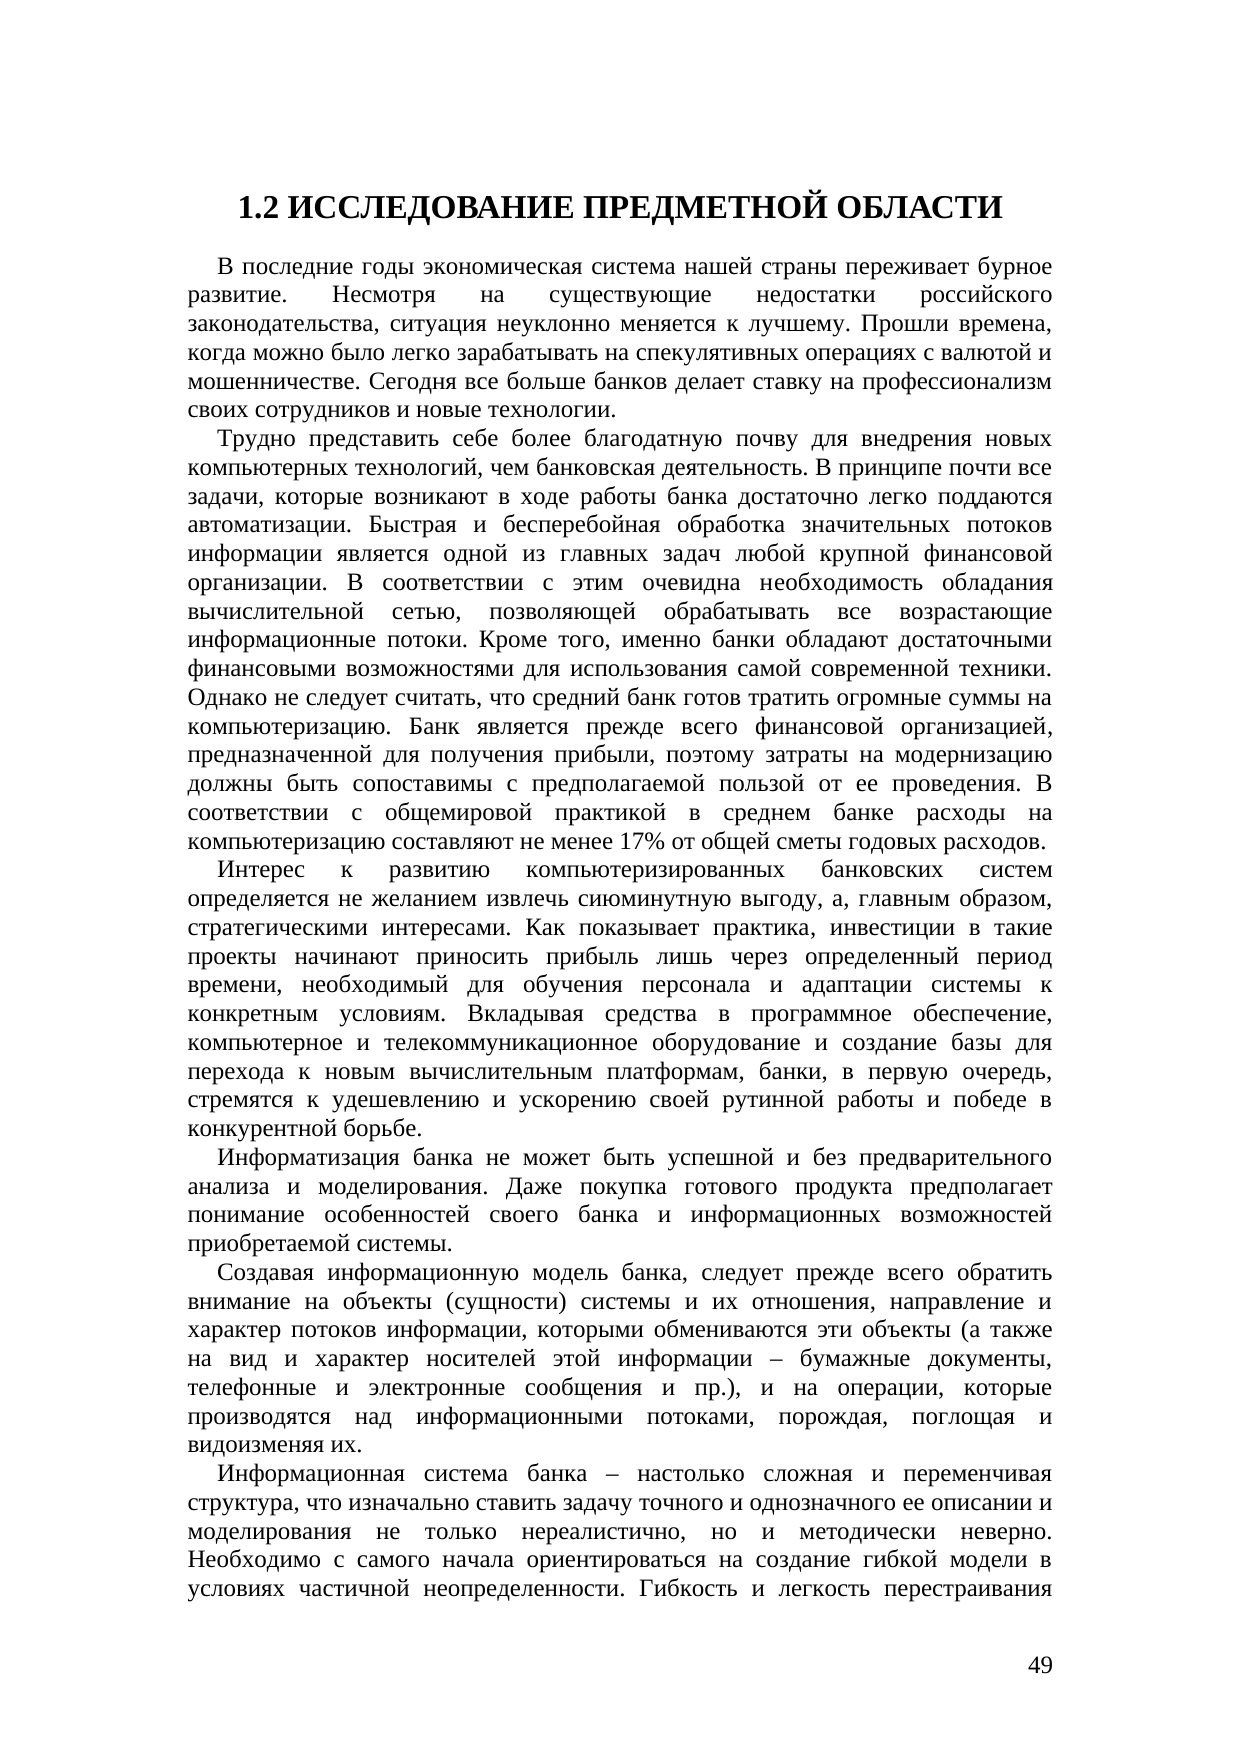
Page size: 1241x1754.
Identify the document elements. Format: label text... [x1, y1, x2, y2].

text Создавая информационную модель банка, следует прежде всего обратить внимание на объекты (сущности) системы и их отношения, направление и характер потоков информации, которыми обмениваются эти объекты (а также на вид и характер носителей этой информации – бумажные документы, телефонные и электронные сообщения и пр.), и на операции, которые производятся над информационными потоками, порождая, поглощая и видоизменяя их. [187, 1257, 1053, 1458]
text Трудно представить себе более благодатную почву для внедрения новых компьютерных технологий, чем банковская деятельность. В принципе почти все задачи, которые возникают в ходе работы банка достаточно легко поддаются автоматизации. Быстрая и бесперебойная обработка значительных потоков информации является одной из главных задач любой крупной финансовой организации. В соответствии с этим очевидна необходимость обладания вычислительной сетью, позволяющей обрабатывать все возрастающие информационные потоки. Кроме того, именно банки обладают достаточными финансовыми возможностями для использования самой современной техники. Однако не следует считать, что средний банк готов тратить огромные суммы на компьютеризацию. Банк является прежде всего финансовой организацией, предназначенной для получения прибыли, поэтому затраты на модернизацию должны быть сопоставимы с предполагаемой пользой от ее проведения. В соответствии с общемировой практикой в среднем банке расходы на компьютеризацию составляют не менее 17% от общей сметы годовых расходов. [187, 423, 1053, 854]
subtitle 1.2 Исследование предметной области [187, 187, 1053, 226]
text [187, 1458, 1053, 1602]
text В последние годы экономическая система нашей страны переживает бурное развитие. Несмотря на существующие недостатки российского законодательства, ситуация неуклонно меняется к лучшему. Прошли времена, когда можно было легко зарабатывать на спекулятивных операциях с валютой и мошенничестве. Сегодня все больше банков делает ставку на профессионализм своих сотрудников и новые технологии. [187, 251, 1053, 423]
text Информатизация банка не может быть успешной и без предварительного анализа и моделирования. Даже покупка готового продукта предполагает понимание особенностей своего банка и информационных возможностей приобретаемой системы. [187, 1142, 1053, 1257]
text Интерес к развитию компьютеризированных банковских систем определяется не желанием извлечь сиюминутную выгоду, а, главным образом, стратегическими интересами. Как показывает практика, инвестиции в такие проекты начинают приносить прибыль лишь через определенный период времени, необходимый для обучения персонала и адаптации системы к конкретным условиям. Вкладывая средства в программное обеспечение, компьютерное и телекоммуникационное оборудование и создание базы для перехода к новым вычислительным платформам, банки, в первую очередь, стремятся к удешевлению и ускорению своей рутинной работы и победе в конкурентной борьбе. [187, 854, 1053, 1142]
